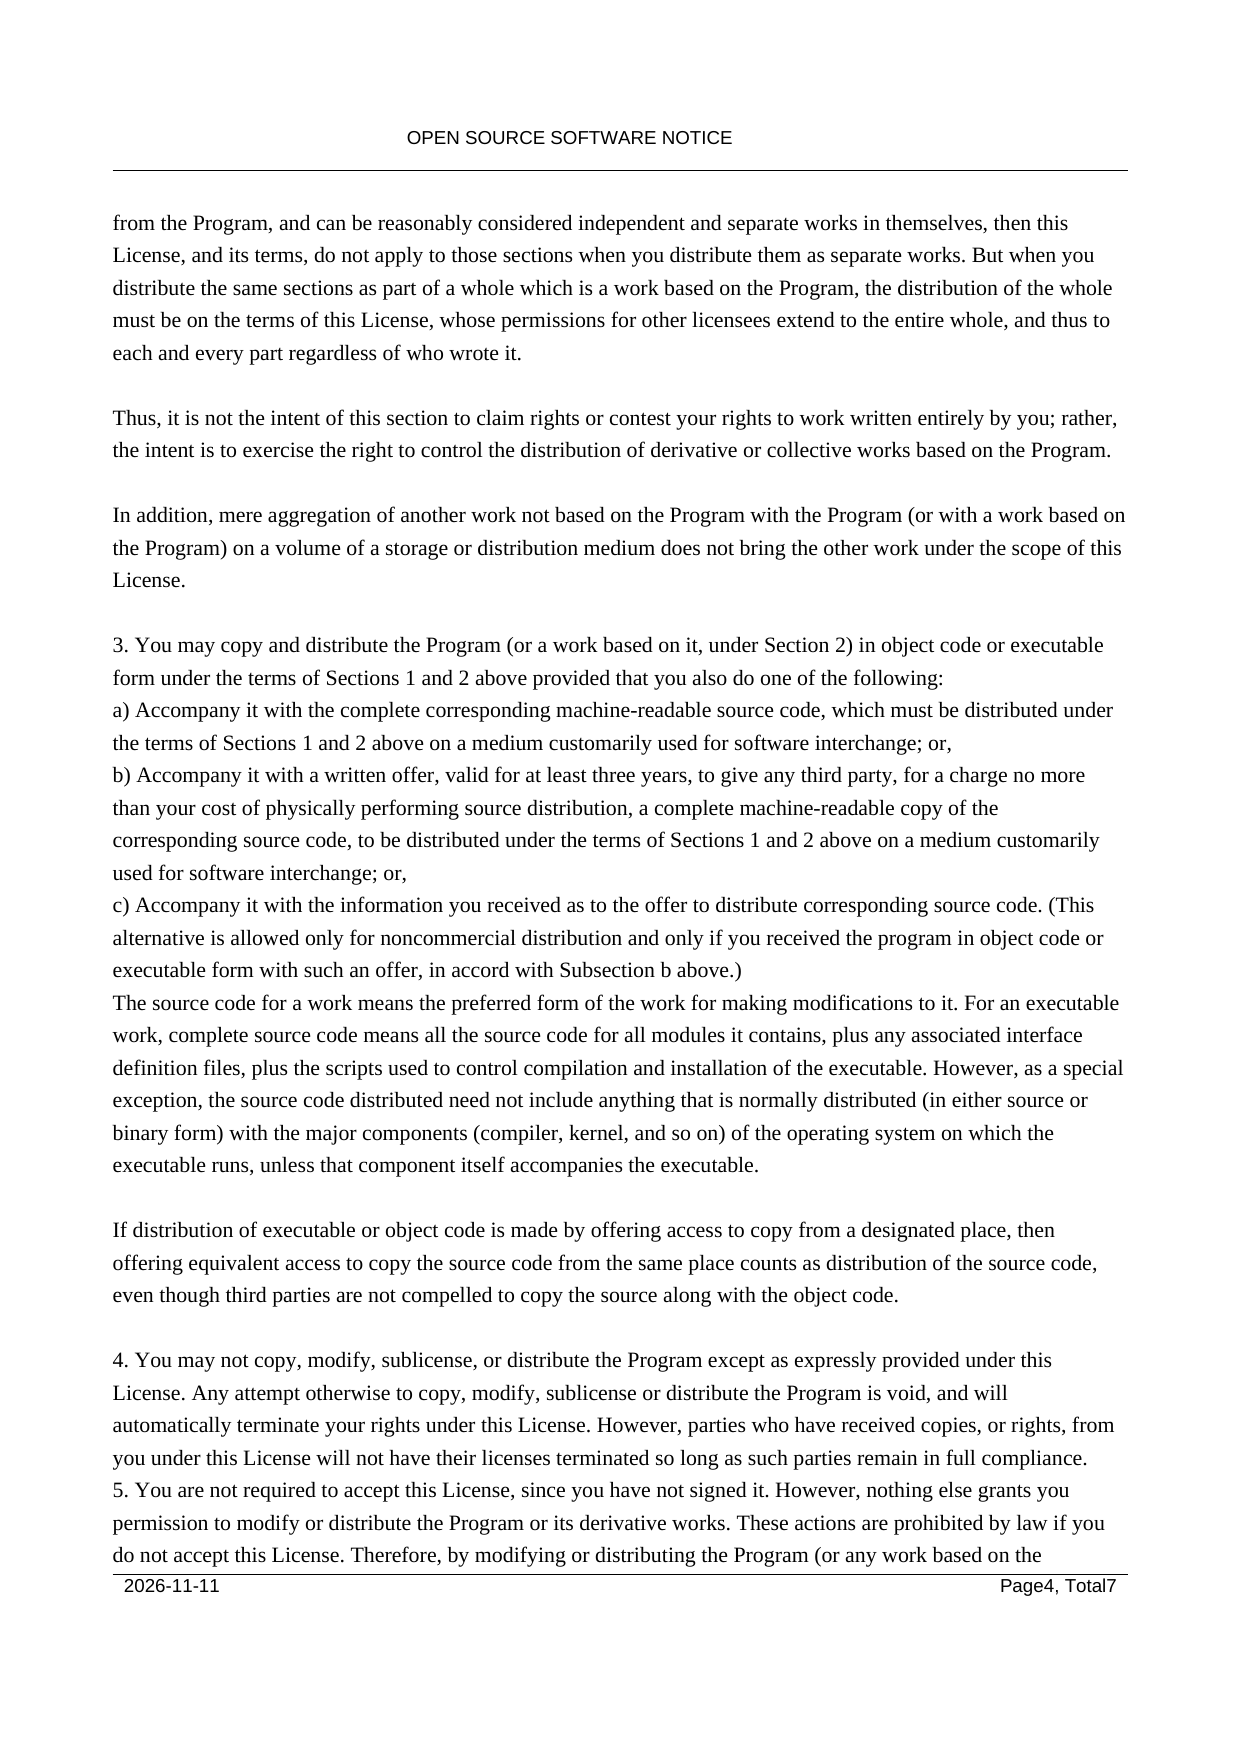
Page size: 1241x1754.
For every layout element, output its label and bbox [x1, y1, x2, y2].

text [112, 206, 1128, 1571]
